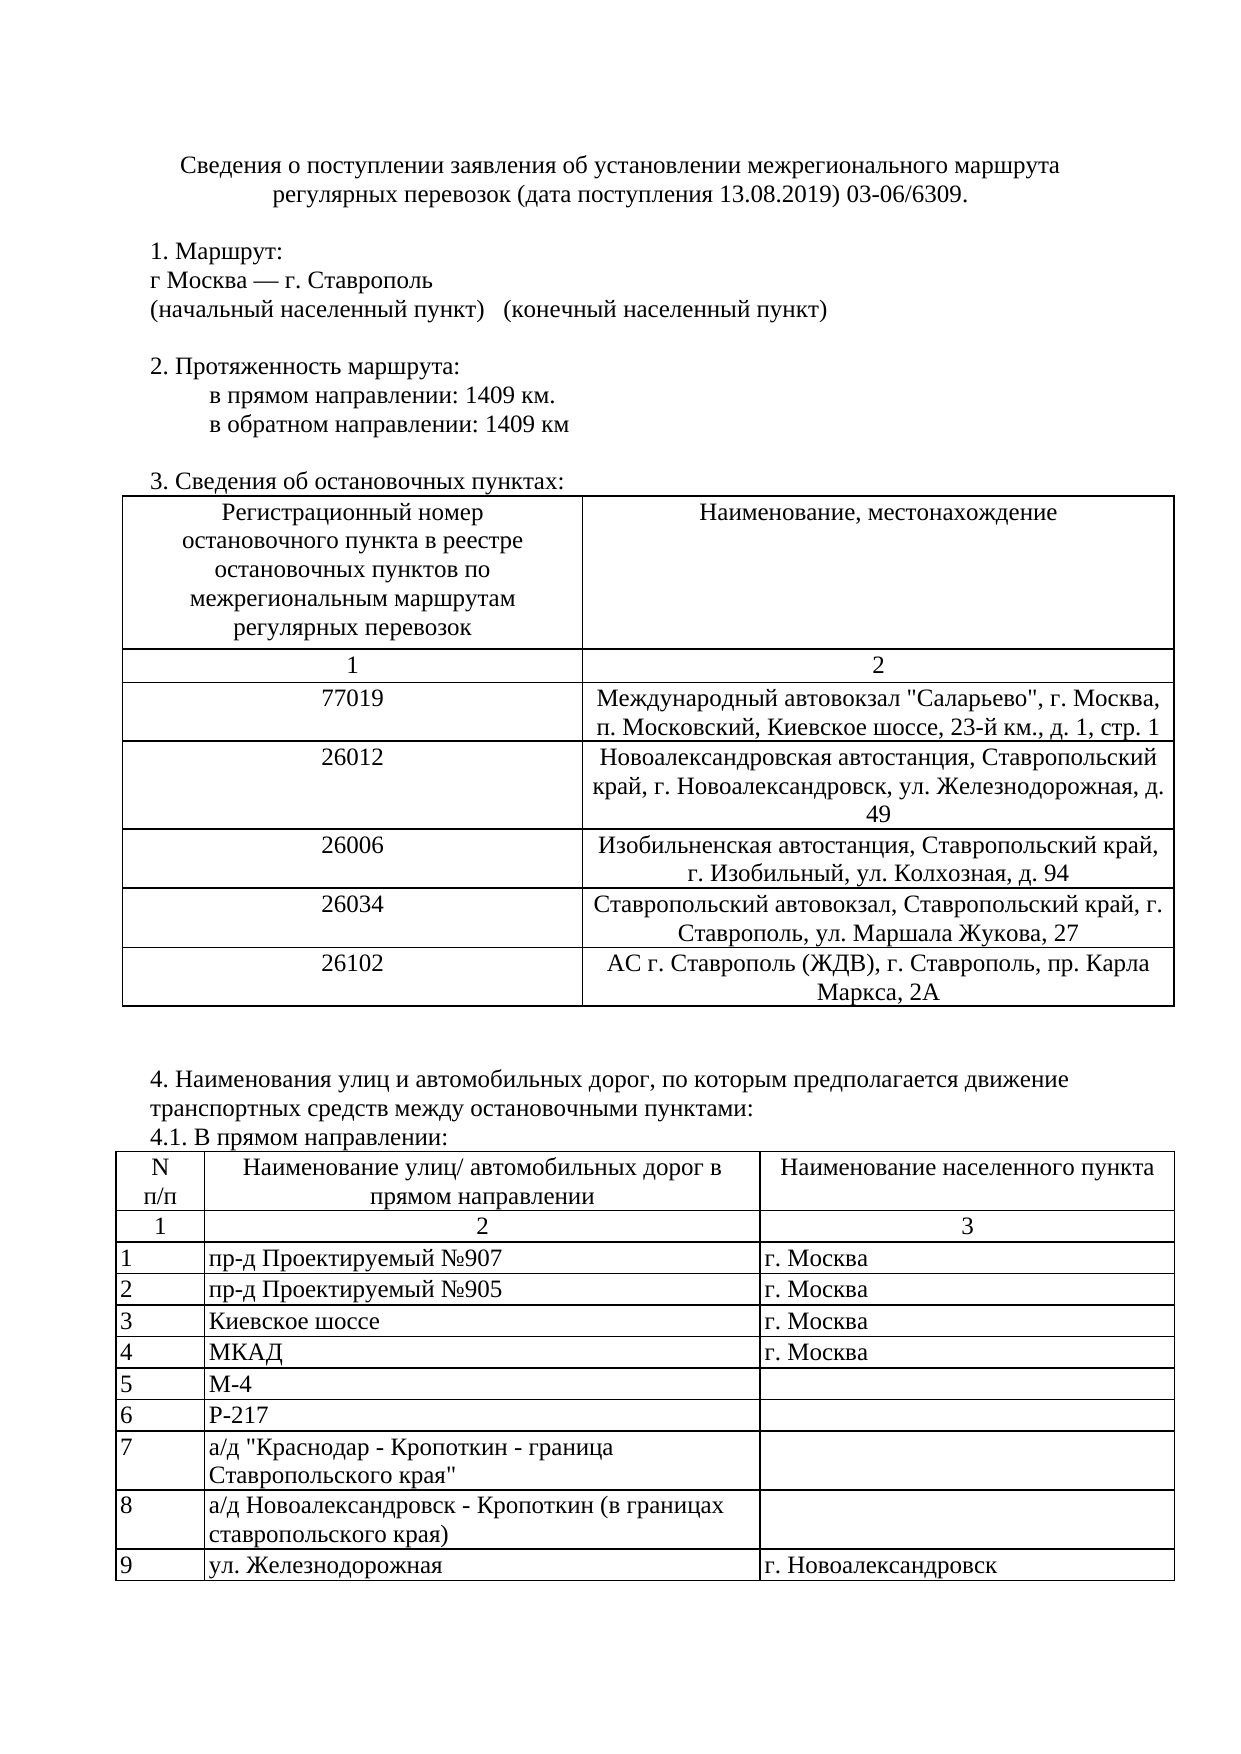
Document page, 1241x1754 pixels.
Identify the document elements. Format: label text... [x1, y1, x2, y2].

text в обратном направлении: 1409 км [150, 409, 1090, 437]
table_cell 9 [117, 1550, 204, 1579]
table_cell 4 [117, 1337, 204, 1367]
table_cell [761, 1550, 1174, 1579]
text (начальный населенный пункт) (конечный населенный пункт) [150, 294, 1090, 322]
table_cell 1 [117, 1243, 204, 1273]
table_cell Ставропольский автовокзал, Ставропольский край, г. Ставрополь, ул. Маршала Жукова, 27 [583, 889, 1173, 946]
table_cell пр-д Проектируемый №905 [205, 1274, 759, 1304]
table_cell 6 [117, 1400, 204, 1430]
text 4. Наименования улиц и автомобильных дорог, по которым предполагается движение транспортных средств между остановочными пунктами: [150, 1064, 1090, 1122]
text Сведения о поступлении заявления об установлении межрегионального маршрута регулярных перевозок (дата поступления 13.08.2019) 03-06/6309. [150, 150, 1090, 207]
table_cell 2 [205, 1211, 759, 1241]
text г Москва — г. Ставрополь [150, 265, 1090, 294]
table_cell 5 [117, 1369, 204, 1398]
table_header Наименование, местонахождение [583, 497, 1173, 648]
table_cell ул. Железнодорожная [205, 1550, 759, 1579]
table_cell Международный автовокзал "Саларьево", г. Москва, п. Московский, Киевское шоссе, 23-й км., д. 1, стр. 1 [583, 683, 1173, 740]
table_cell МКАД [205, 1337, 759, 1367]
table_cell Киевское шоссе [205, 1306, 759, 1336]
table_cell Новоалександровская автостанция, Ставропольский край, г. Новоалександровск, ул. Железнодорожная, д. 49 [583, 742, 1173, 828]
table_cell 2 [117, 1274, 204, 1304]
table_cell 26102 [123, 948, 582, 1005]
table_cell Р-217 [205, 1400, 759, 1430]
text 3. Сведения об остановочных пунктах: [150, 466, 1090, 495]
table_cell Изобильненская автостанция, Ставропольский край, г. Изобильный, ул. Колхозная, д. 94 [583, 830, 1173, 887]
table_cell 3 [761, 1211, 1174, 1241]
table_cell г. Москва [761, 1243, 1174, 1273]
table_cell г. Москва [761, 1337, 1174, 1367]
table_header N п/п [117, 1152, 204, 1210]
table_header Регистрационный номер остановочного пункта в реестре остановочных пунктов по межрегиональным маршрутам регулярных перевозок [123, 497, 582, 648]
table_header Наименование населенного пункта [761, 1152, 1174, 1210]
table_cell 3 [117, 1306, 204, 1336]
table_cell 77019 [123, 683, 582, 740]
table_cell [761, 1400, 1174, 1430]
table_cell [761, 1369, 1174, 1398]
text в прямом направлении: 1409 км. [150, 380, 1090, 409]
table_cell 7 [117, 1432, 204, 1489]
table_cell 8 [117, 1491, 204, 1548]
table_cell 26012 [123, 742, 582, 828]
text 4.1. В прямом направлении: [150, 1122, 1090, 1151]
table_cell а/д Новоалександровск - Кропоткин (в границах ставропольского края) [205, 1491, 759, 1548]
table_cell АС г. Ставрополь (ЖДВ), г. Ставрополь, пр. Карла Маркса, 2А [583, 948, 1173, 1005]
table_cell М-4 [205, 1369, 759, 1398]
text 2. Протяженность маршрута: [150, 351, 1090, 380]
table_cell [761, 1491, 1174, 1548]
table_cell г. Москва [761, 1306, 1174, 1336]
table_cell а/д "Краснодар - Кропоткин - граница Ставропольского края" [205, 1432, 759, 1489]
table_cell 1 [117, 1211, 204, 1241]
table_cell [761, 1432, 1174, 1489]
table_cell 2 [583, 650, 1173, 681]
text 1. Маршрут: [150, 236, 1090, 265]
table_header Наименование улиц/ автомобильных дорог в прямом направлении [205, 1152, 759, 1210]
table_cell 1 [123, 650, 582, 681]
table_cell пр-д Проектируемый №907 [205, 1243, 759, 1273]
table_cell г. Москва [761, 1274, 1174, 1304]
table_cell 26034 [123, 889, 582, 946]
table_cell 26006 [123, 830, 582, 887]
